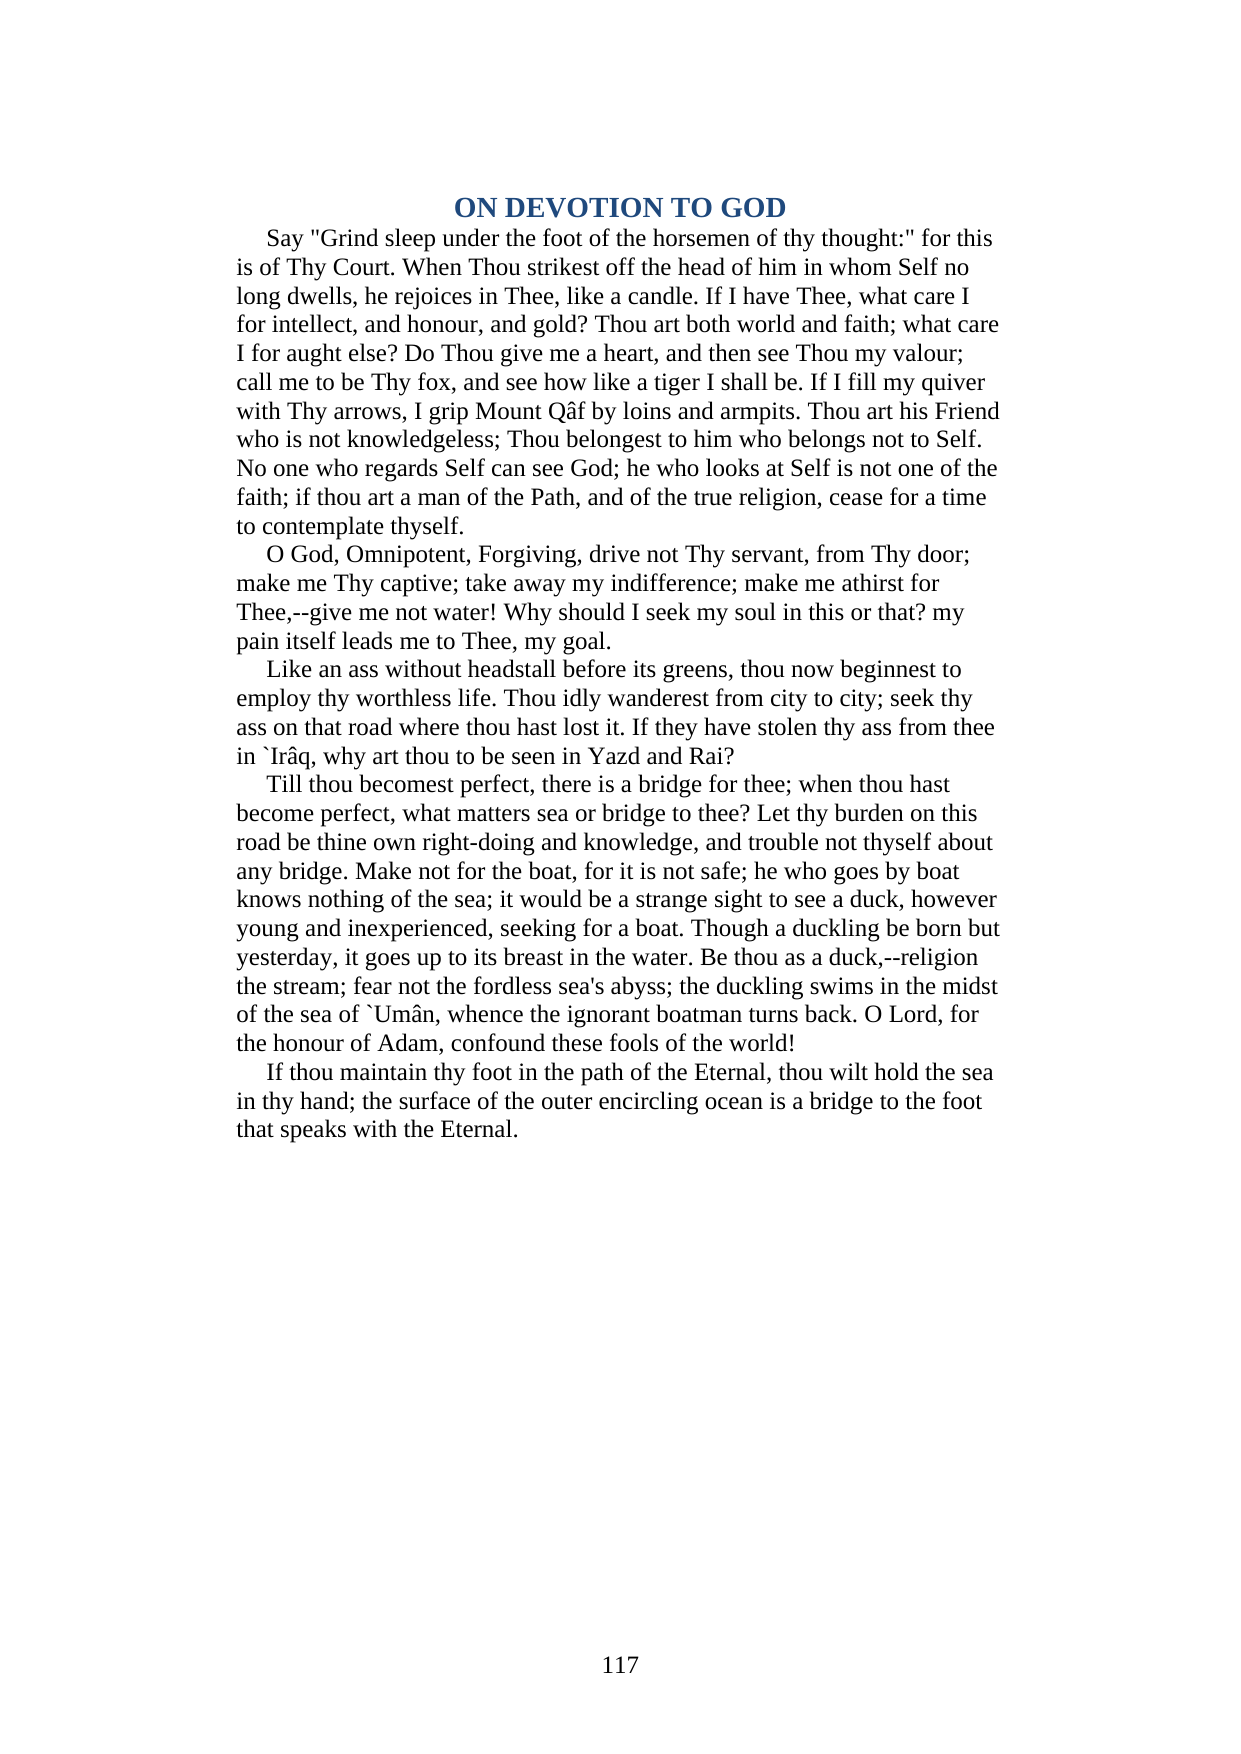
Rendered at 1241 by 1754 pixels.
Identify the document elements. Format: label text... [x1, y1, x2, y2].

text Till thou becomest perfect, there is a bridge for thee; when thou hast become perfect, what matters sea or bridge to thee? Let thy burden on this road be thine own right-doing and knowledge, and trouble not thyself about any bridge. Make not for the boat, for it is not safe; he who goes by boat knows nothing of the sea; it would be a strange sight to see a duck, however young and inexperienced, seeking for a boat. Though a duckling be born but yesterday, it goes up to its breast in the water. Be thou as a duck,--religion the stream; fear not the fordless sea's abyss; the duckling swims in the midst of the sea of `Umân, whence the ignorant boatman turns back. O Lord, for the honour of Adam, confound these fools of the world! [236, 769, 1004, 1057]
text O God, Omnipotent, Forgiving, drive not Thy servant, from Thy door; make me Thy captive; take away my indifference; make me athirst for Thee,--give me not water! Why should I seek my soul in this or that? my pain itself leads me to Thee, my goal. [236, 539, 1004, 654]
text Like an ass without headstall before its greens, thou now beginnest to employ thy worthless life. Thou idly wanderest from city to city; seek thy ass on that road where thou hast lost it. If they have stolen thy ass from thee in `Irâq, why art thou to be seen in Yazd and Rai? [236, 654, 1004, 769]
subtitle ON DEVOTION TO GOD [236, 190, 1004, 223]
text Say "Grind sleep under the foot of the horsemen of thy thought:" for this is of Thy Court. When Thou strikest off the head of him in whom Self no long dwells, he rejoices in Thee, like a candle. If I have Thee, what care I for intellect, and honour, and gold? Thou art both world and faith; what care I for aught else? Do Thou give me a heart, and then see Thou my valour; call me to be Thy fox, and see how like a tiger I shall be. If I fill my quiver with Thy arrows, I grip Mount Qâf by loins and armpits. Thou art his Friend who is not knowledgeless; Thou belongest to him who belongs not to Self. No one who regards Self can see God; he who looks at Self is not one of the faith; if thou art a man of the Path, and of the true religion, cease for a time to contemplate thyself. [236, 223, 1004, 539]
text If thou maintain thy foot in the path of the Eternal, thou wilt hold the sea in thy hand; the surface of the outer encircling ocean is a bridge to the foot that speaks with the Eternal. [236, 1057, 1004, 1143]
